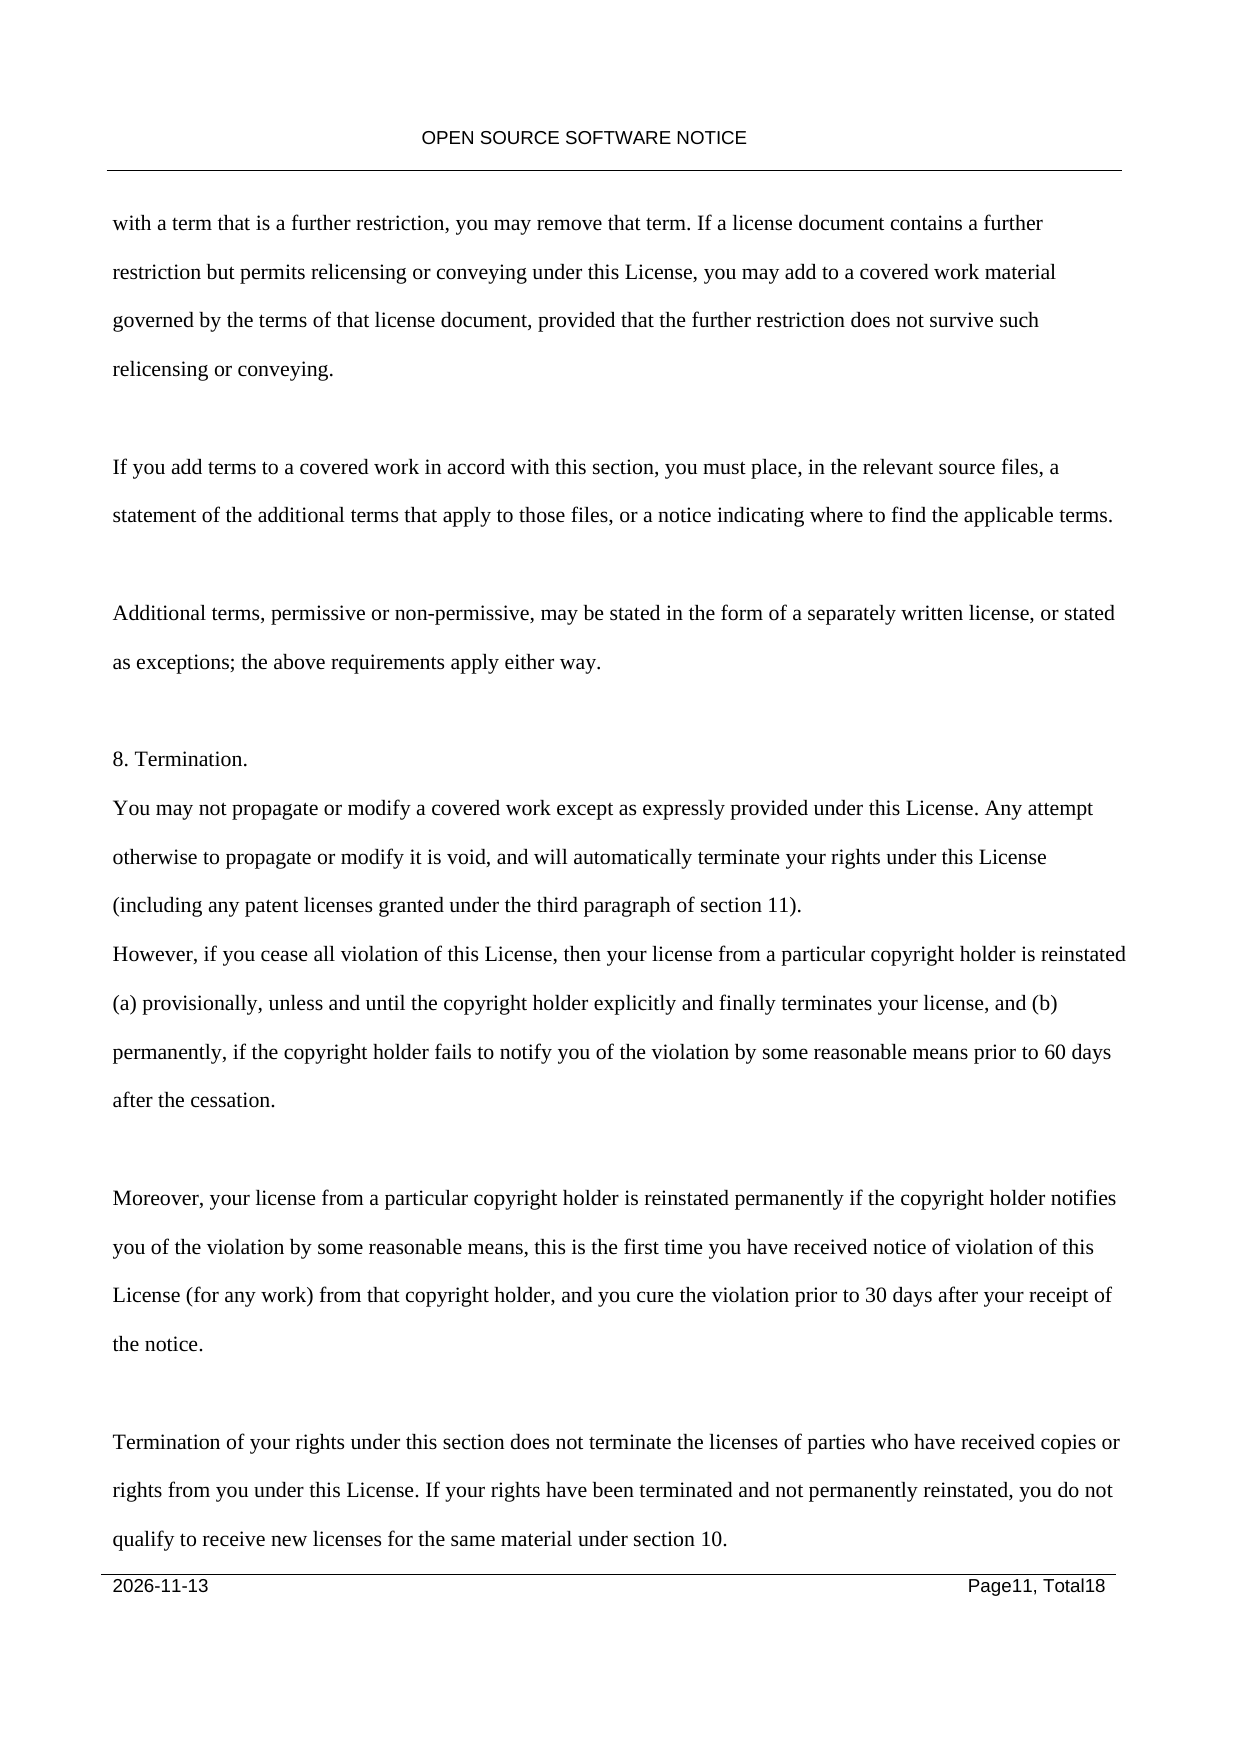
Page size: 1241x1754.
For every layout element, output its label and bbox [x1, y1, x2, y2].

text [112, 206, 1128, 1555]
